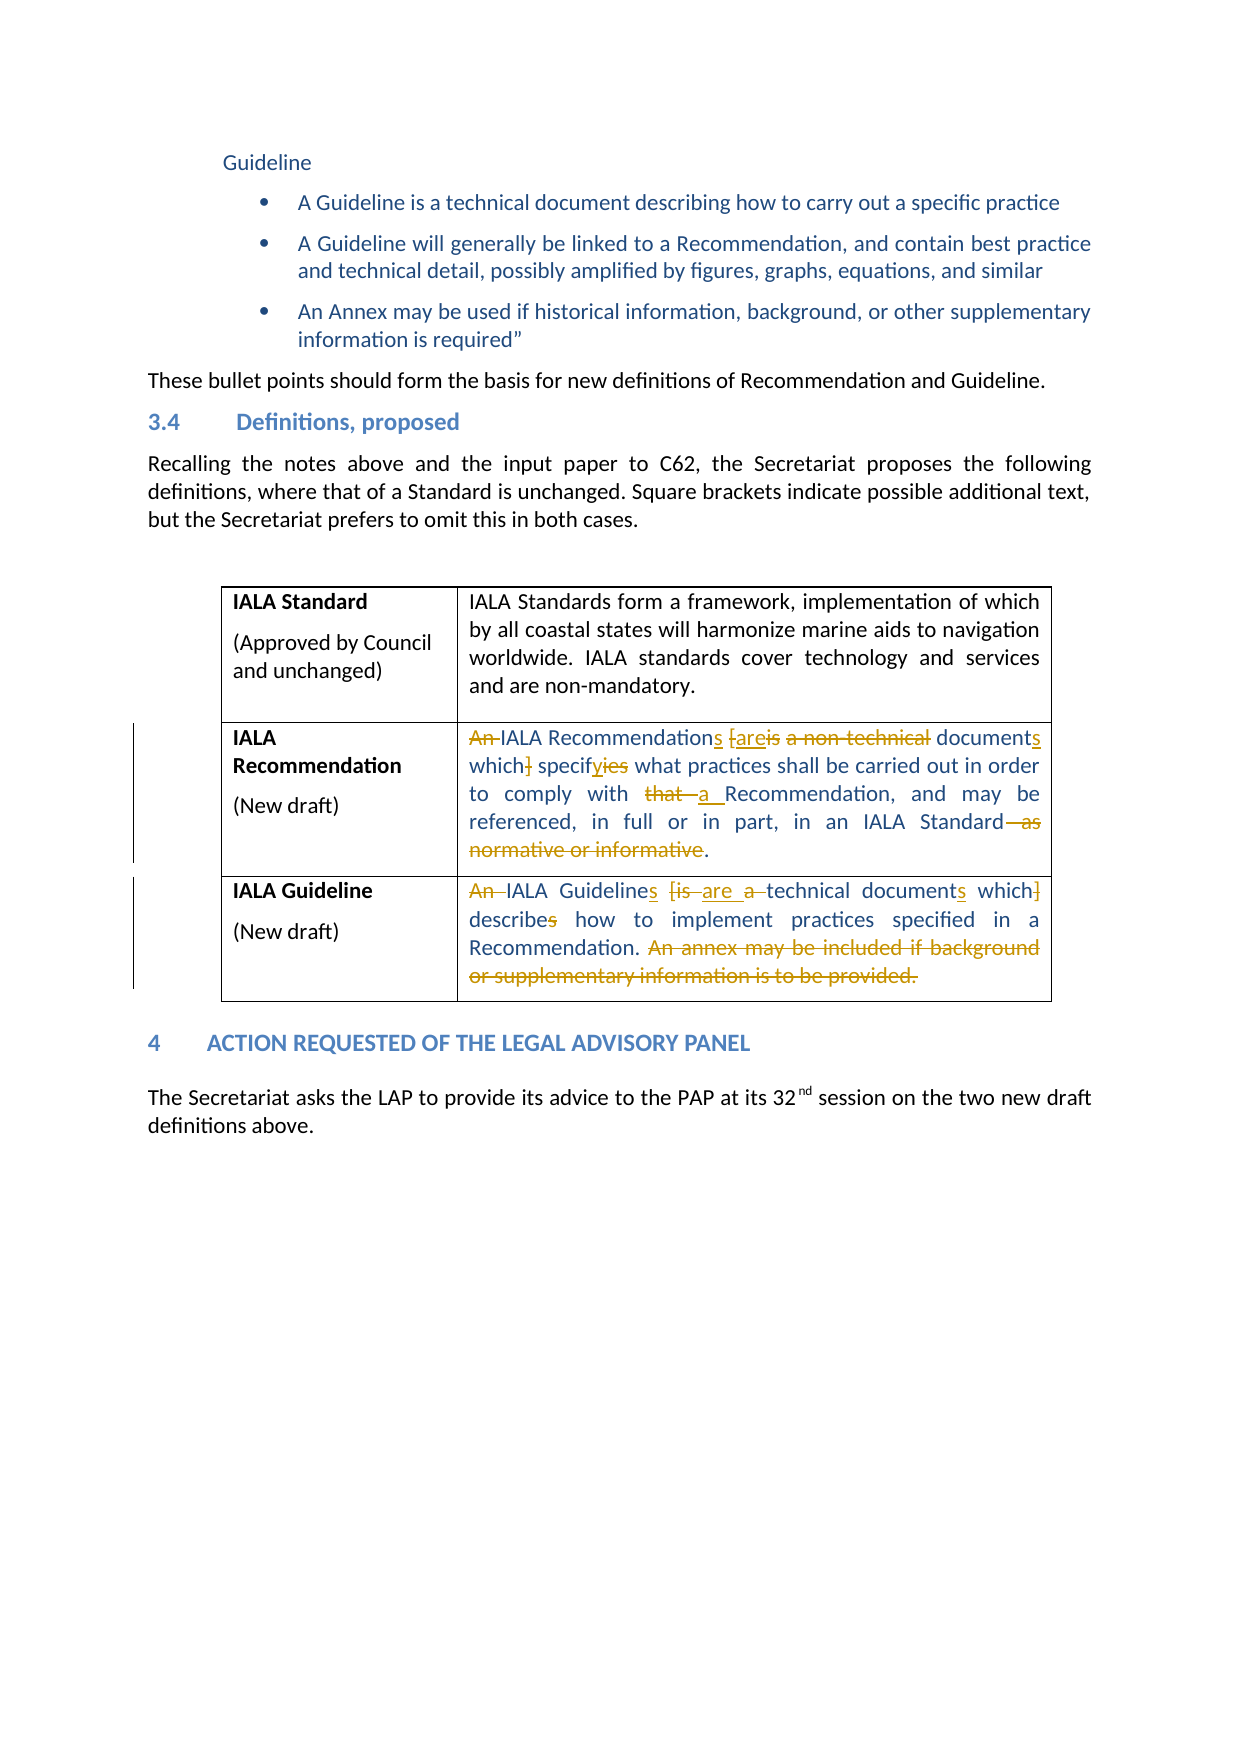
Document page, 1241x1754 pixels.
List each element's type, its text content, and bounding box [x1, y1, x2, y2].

text These bullet points should form the basis for new definitions of Recommendation and Guideline. [148, 366, 1093, 394]
subtitle Action requested of the legal advisory panel [148, 1027, 1093, 1058]
table_cell IALA Guideline (New draft) [222, 877, 457, 1001]
text The Secretariat asks the LAP to provide its advice to the PAP at its 32nd session on the two new draft definitions above. [148, 1083, 1093, 1139]
text Recalling the notes above and the input paper to C62, the Secretariat proposes the following definitions, where that of a Standard is unchanged. Square brackets indicate possible additional text, but the Secretariat prefers to omit this in both cases. [148, 449, 1093, 533]
table_header IALA Standards form a framework, implementation of which by all coastal states will harmonize marine aids to navigation worldwide. IALA standards cover technology and services and are non-mandatory. [458, 588, 1051, 722]
subtitle Definitions, proposed [148, 406, 1093, 437]
table_cell IALA Recommendation document which specif what practices shall be carried out in order to comply with Recommendation, and may be referenced, in full or in part, in an IALA Standard. [458, 723, 1051, 876]
table_cell IALA Guideline technical document which describe how to implement practices specified in a Recommendation. [458, 877, 1051, 1001]
table_header IALA Standard (Approved by Council and unchanged) [222, 588, 457, 722]
text Guideline [223, 148, 1093, 176]
list An Annex may be used if historical information, background, or other supplementary information is required” [260, 297, 1093, 353]
table_cell IALA Recommendation (New draft) [222, 723, 457, 876]
list A Guideline will generally be linked to a Recommendation, and contain best practice and technical detail, possibly amplified by figures, graphs, equations, and similar [260, 229, 1093, 285]
list A Guideline is a technical document describing how to carry out a specific practice [260, 188, 1093, 216]
